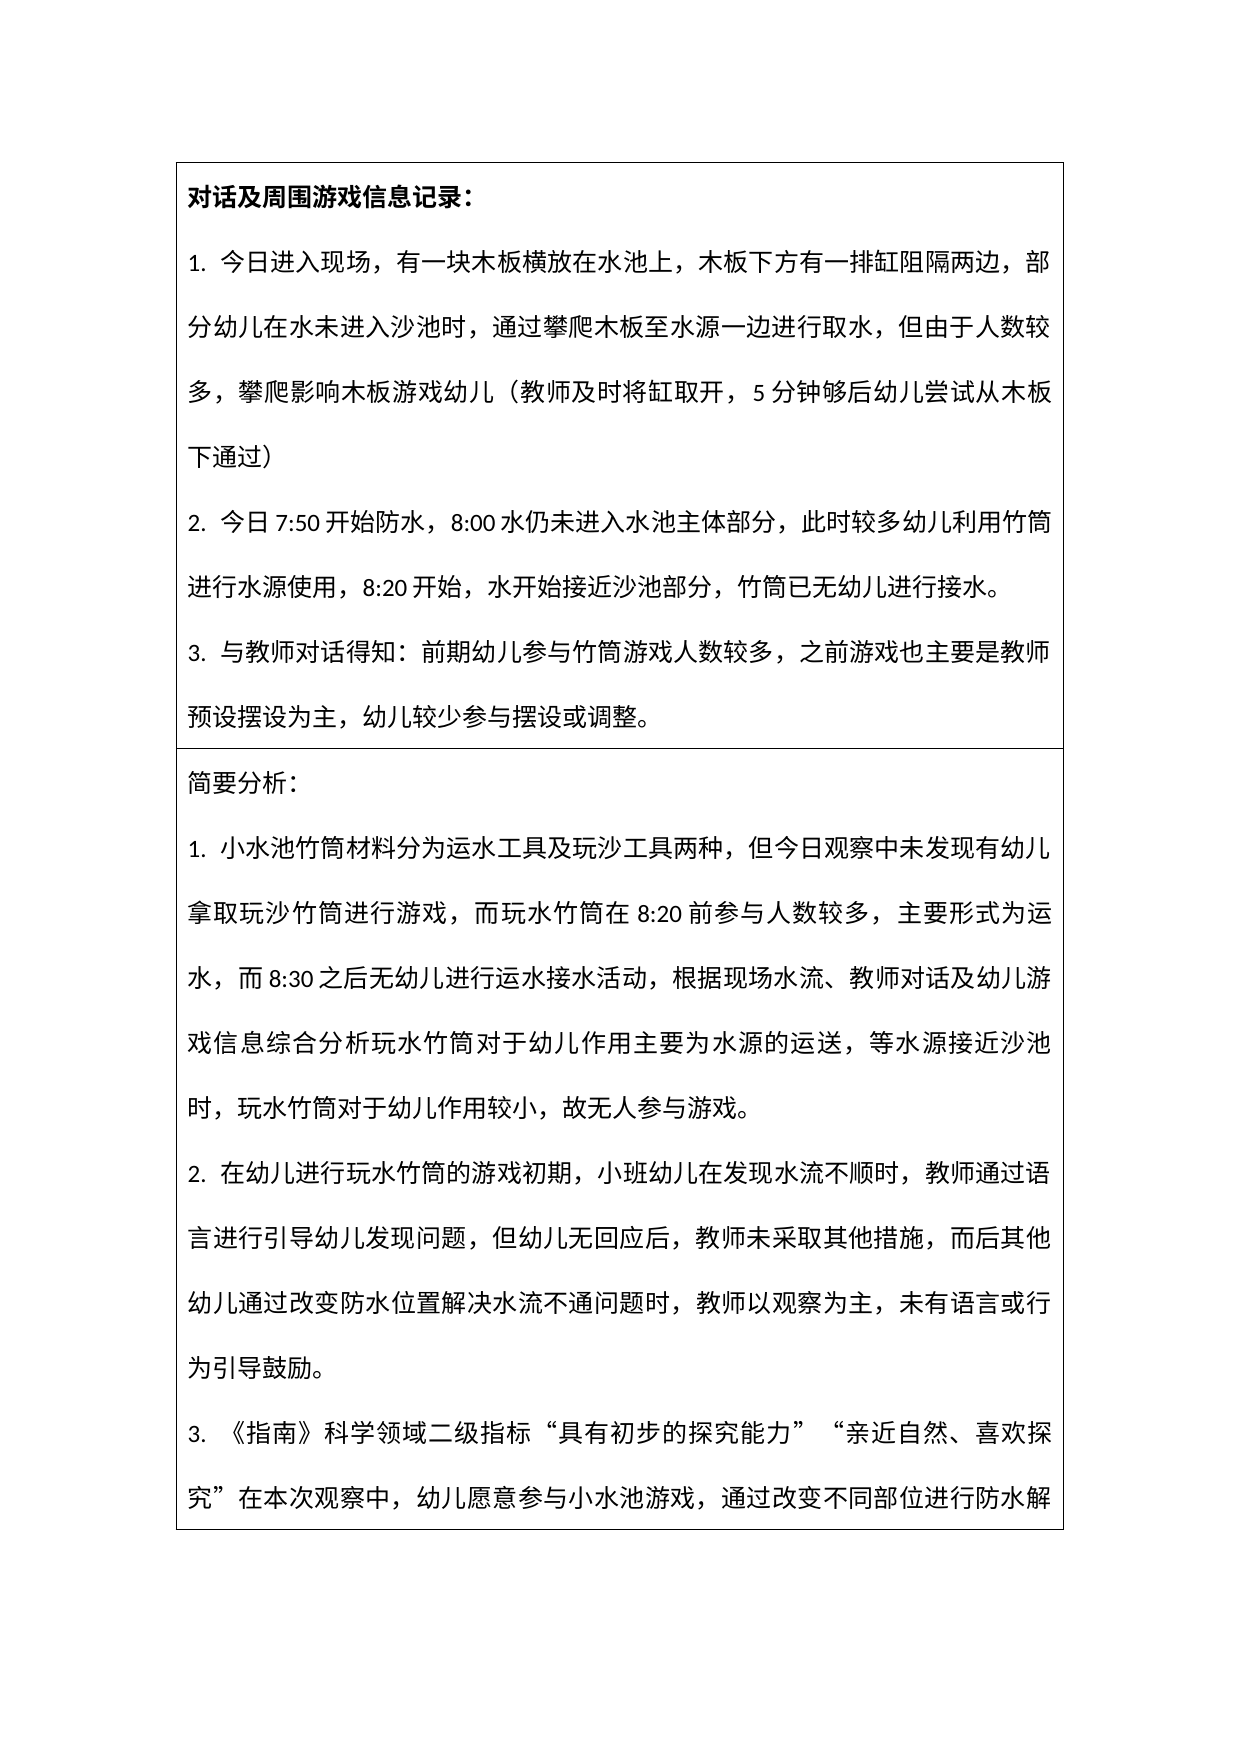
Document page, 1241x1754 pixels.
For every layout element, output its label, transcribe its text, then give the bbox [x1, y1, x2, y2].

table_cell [177, 749, 1063, 1529]
table_cell 对话及周围游戏信息记录： 今日进入现场，有一块木板横放在水池上，木板下方有一排缸阻隔两边，部分幼儿在水未进入沙池时，通过攀爬木板至水源一边进行取水，但由于人数较多，攀爬影响木板游戏幼儿（教师及时将缸取开，5分钟够后幼儿尝试从木板下通过） 今日7:50开始防水，8:00水仍未进入水池主体部分，此时较多幼儿利用竹筒进行水源使用，8:20开始，水开始接近沙池部分，竹筒已无幼儿进行接水。 与教师对话得知：前期幼儿参与竹筒游戏人数较多，之前游戏也主要是教师预设摆设为主，幼儿较少参与摆设或调整。 [177, 163, 1063, 748]
